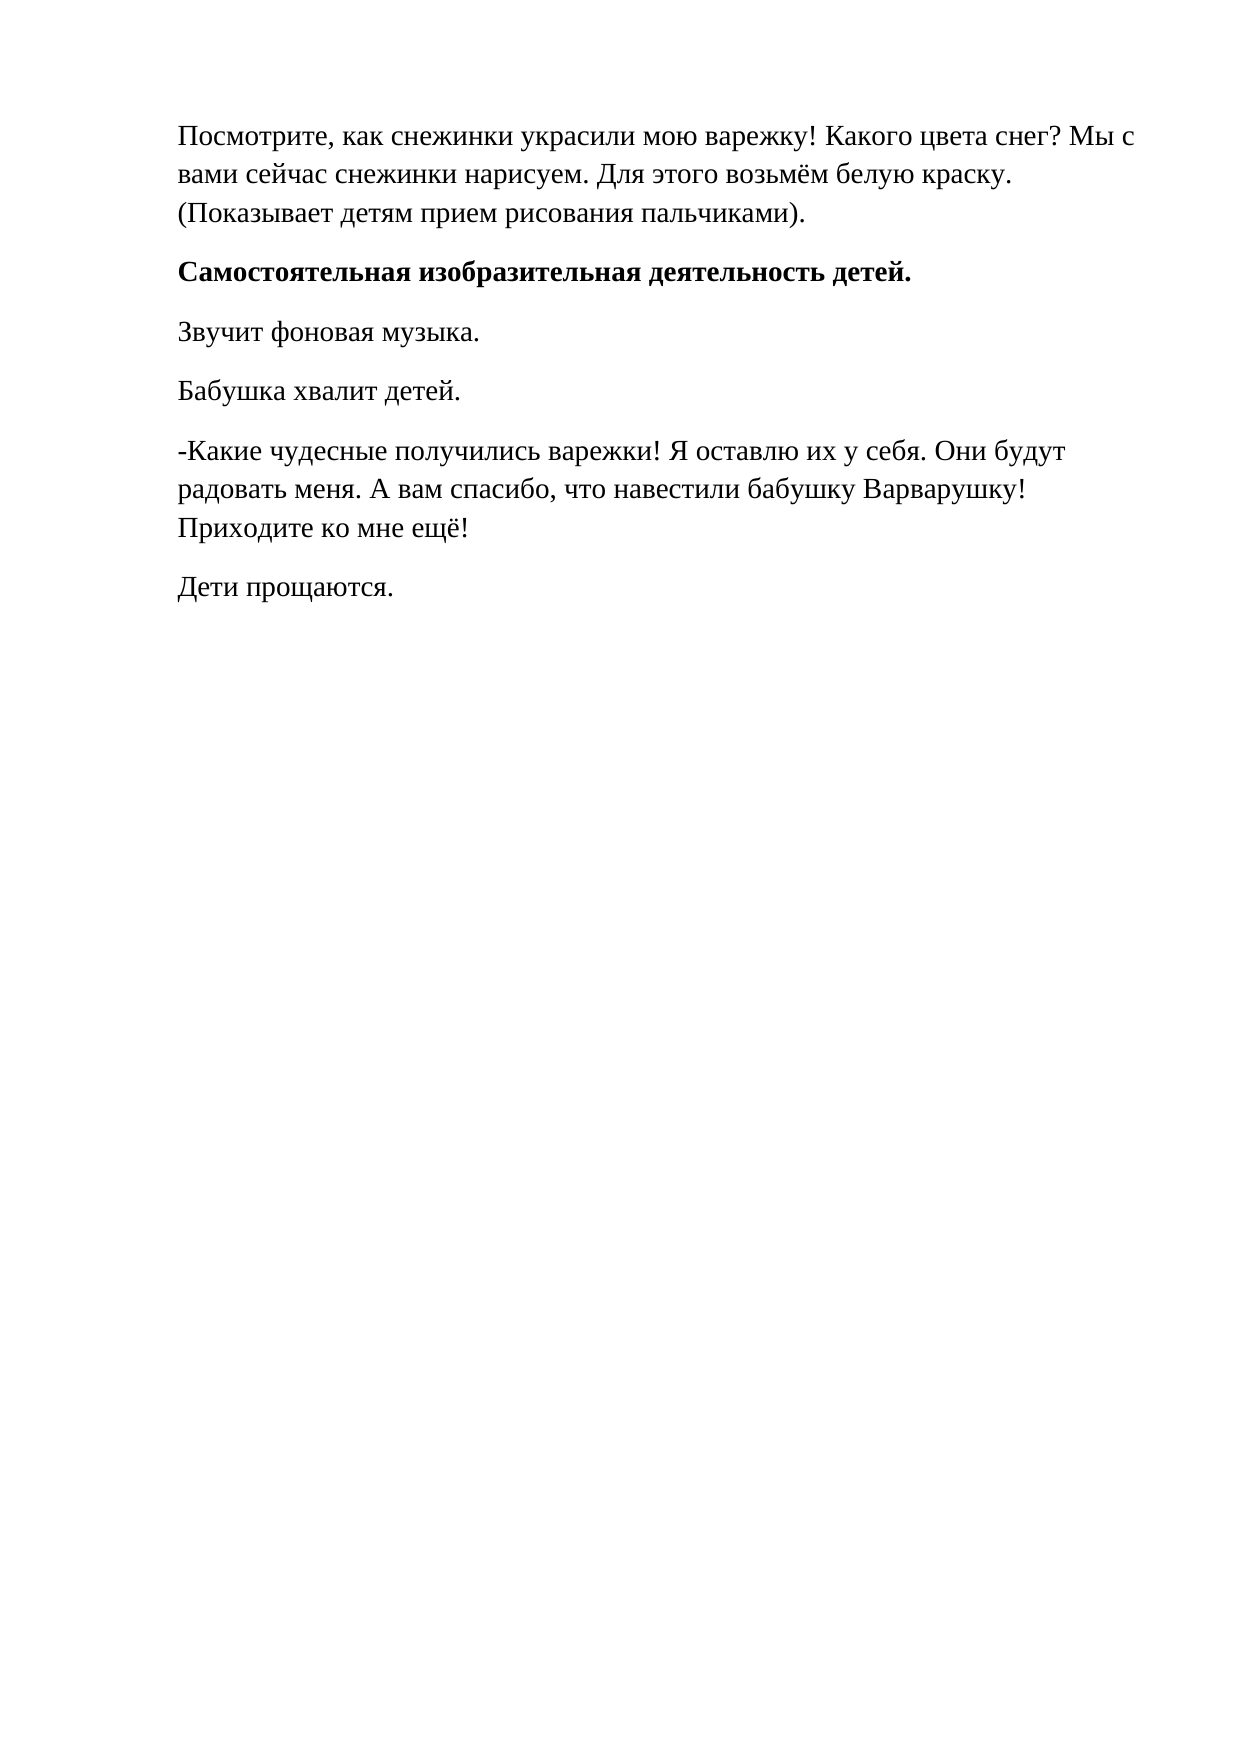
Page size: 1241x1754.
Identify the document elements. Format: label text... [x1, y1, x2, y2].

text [177, 118, 1152, 229]
text Самостоятельная изобразительная деятельность детей. [177, 254, 1152, 288]
text Бабушка хвалит детей. [177, 373, 1152, 407]
text Звучит фоновая музыка. [177, 314, 1152, 347]
text -Какие чудесные получились варежки! Я оставлю их у себя. Они будут радовать меня. А вам спасибо, что навестили бабушку Варварушку! Приходите ко мне ещё! [177, 433, 1152, 543]
text Дети прощаются. [177, 569, 1152, 603]
